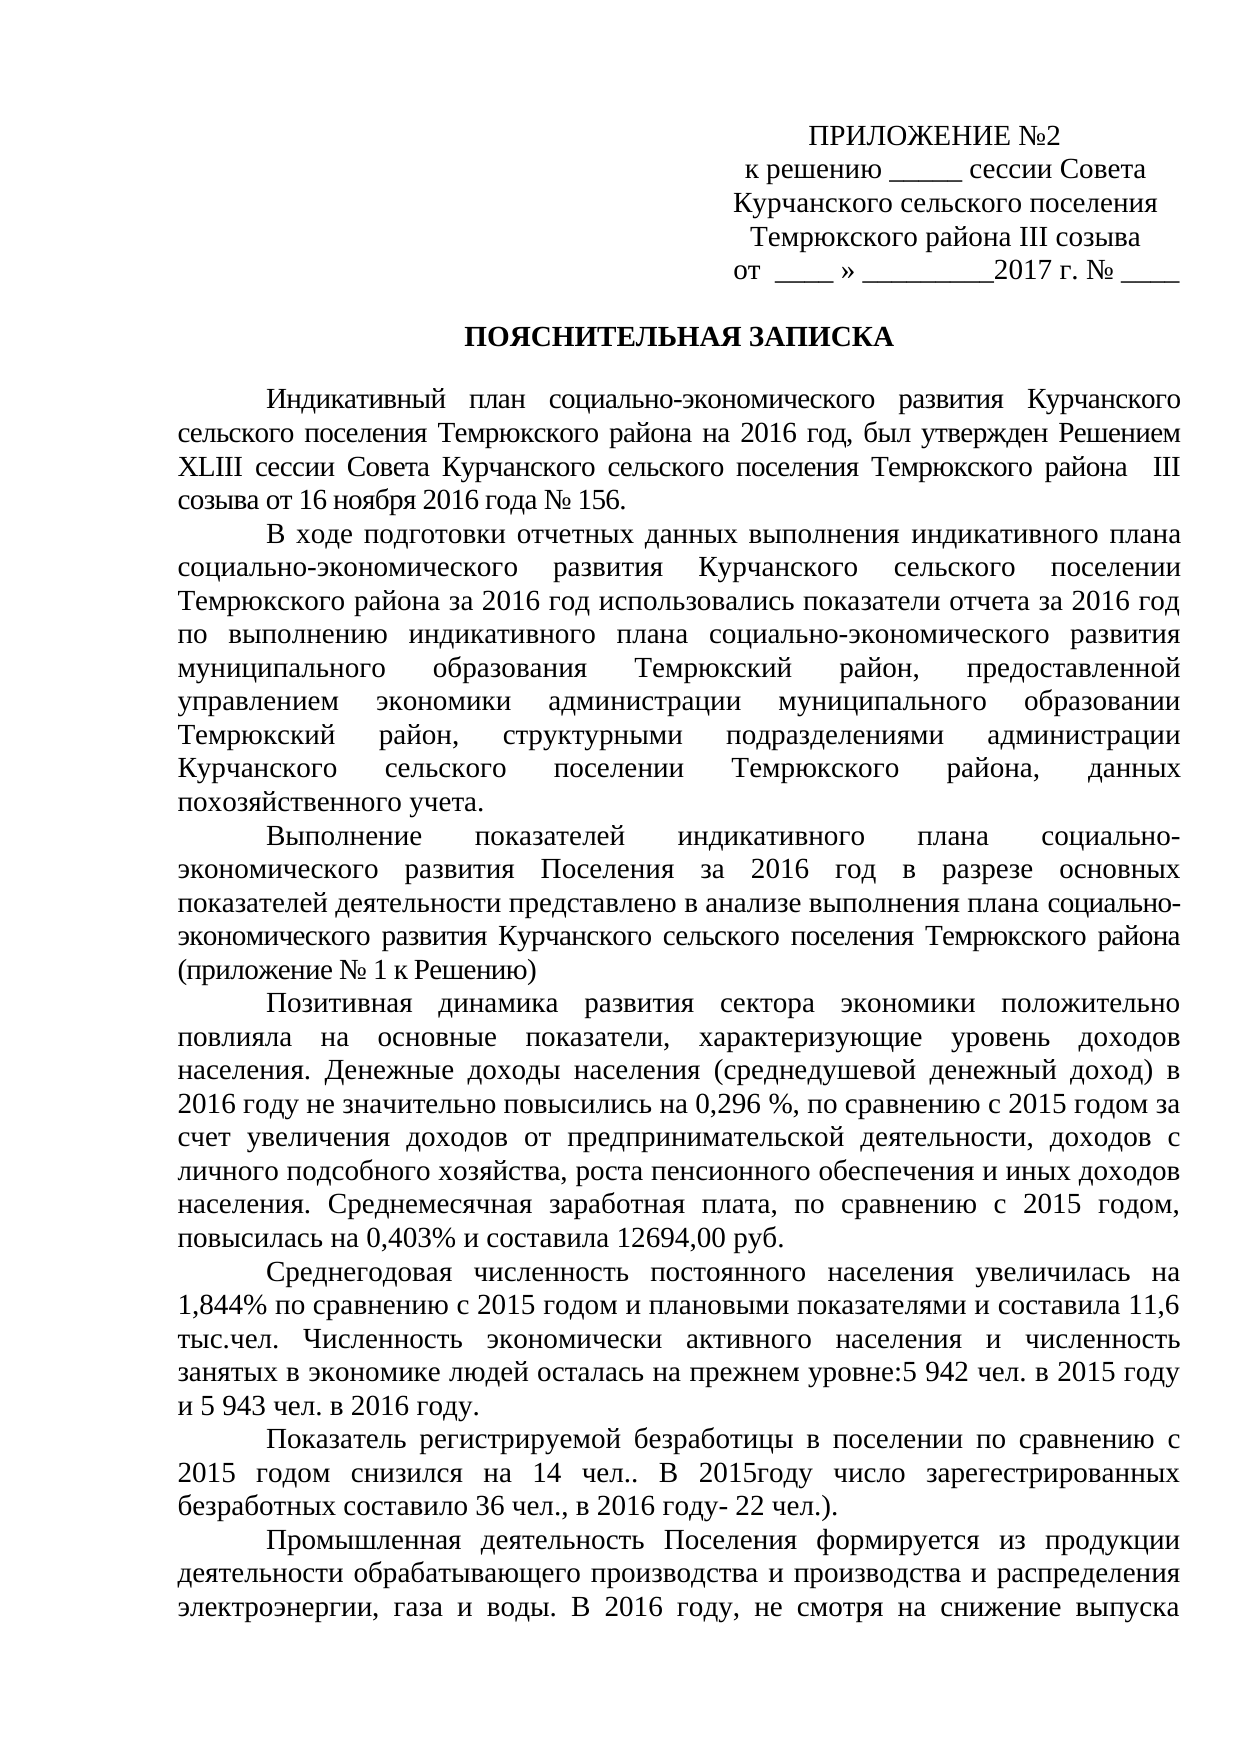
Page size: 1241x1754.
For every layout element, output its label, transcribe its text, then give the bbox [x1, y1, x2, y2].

text ПРИЛОЖЕНИЕ №2 [177, 118, 1181, 152]
text Курчанского сельского поселения [177, 185, 1181, 219]
text ПОЯСНИТЕЛЬНАЯ ЗАПИСКА [177, 319, 1181, 353]
text Темрюкского района III созыва [177, 219, 1181, 252]
text Выполнение показателей индикативного плана социально-экономического развития Поселения за 2016 год в разрезе основных показателей деятельности представлено в анализе выполнения плана социально-экономического развития Курчанского сельского поселения Темрюкского района (приложение № 1 к Решению) [177, 818, 1181, 985]
text Показатель регистрируемой безработицы в поселении по сравнению с 2015 годом снизился на 14 чел.. В 2015году число зарегестрированных безработных составило 36 чел., в 2016 году- 22 чел.). [177, 1421, 1181, 1522]
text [177, 1522, 1181, 1623]
text от ____ » _________2017 г. № ____ [177, 252, 1181, 286]
text Индикативный план социально-экономического развития Курчанского сельского поселения Темрюкского района на 2016 год, был утвержден Решением XLIII сессии Совета Курчанского сельского поселения Темрюкского района III созыва от 16 ноября 2016 года № 156. [177, 382, 1181, 516]
text В ходе подготовки отчетных данных выполнения индикативного плана социально-экономического развития Курчанского сельского поселении Темрюкского района за 2016 год использовались показатели отчета за 2016 год по выполнению индикативного плана социально-экономического развития муниципального образования Темрюкский район, предоставленной управлением экономики администрации муниципального образовании Темрюкский район, структурными подразделениями администрации Курчанского сельского поселении Темрюкского района, данных похозяйственного учета. [177, 516, 1181, 818]
text Среднегодовая численность постоянного населения увеличилась на 1,844% по сравнению с 2015 годом и плановыми показателями и составила 11,6 тыс.чел. Численность экономически активного населения и численность занятых в экономике людей осталась на прежнем уровне:5 942 чел. в 2015 году и 5 943 чел. в 2016 году. [177, 1254, 1181, 1421]
text Позитивная динамика развития сектора экономики положительно повлияла на основные показатели, характеризующие уровень доходов населения. Денежные доходы населения (среднедушевой денежный доход) в 2016 году не значительно повысились на 0,296 %, по сравнению с 2015 годом за счет увеличения доходов от предпринимательской деятельности, доходов с личного подсобного хозяйства, роста пенсионного обеспечения и иных доходов населения. Среднемесячная заработная плата, по сравнению с 2015 годом, повысилась на 0,403% и составила 12694,00 руб. [177, 985, 1181, 1254]
text к решению _____ сессии Совета [177, 152, 1181, 185]
